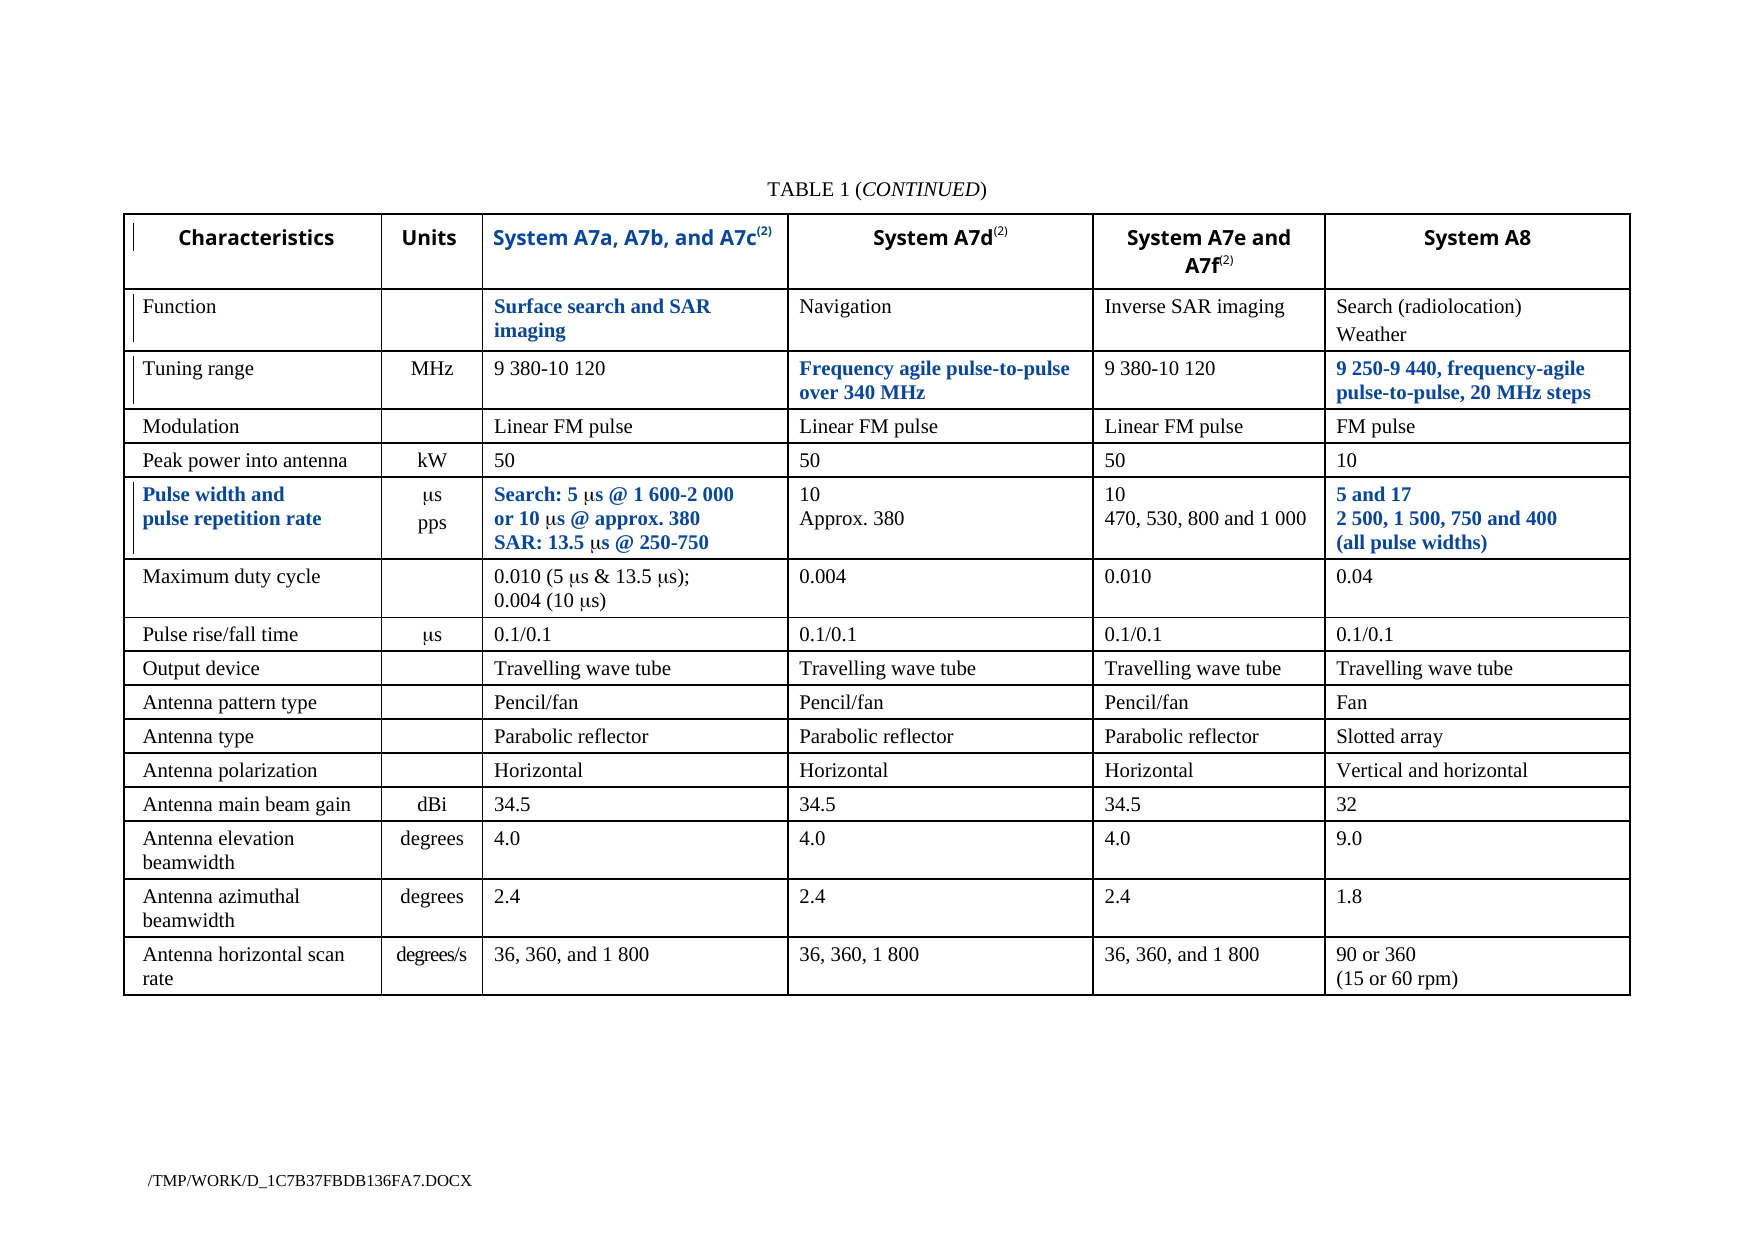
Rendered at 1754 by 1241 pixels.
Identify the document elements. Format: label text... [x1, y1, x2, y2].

table_cell 10 470, 530, 800 and 1 000 [1094, 478, 1324, 558]
table_cell 0.1/0.1 [1094, 618, 1324, 650]
table_cell Pulse width and pulse repetition rate [125, 478, 381, 558]
table_cell kW [382, 444, 482, 476]
table_cell Horizontal [483, 754, 787, 786]
table_cell 5 and 17 2 500, 1 500, 750 and 400 (all pulse widths) [1326, 478, 1629, 558]
table_cell 2.4 [789, 880, 1092, 936]
table_cell 34.5 [789, 788, 1092, 820]
table_cell [382, 720, 482, 752]
table_cell Modulation [125, 410, 381, 442]
table_header Characteristics [125, 215, 381, 288]
table_cell 10 Approx. 380 [789, 478, 1092, 558]
table_cell Vertical and horizontal [1326, 754, 1629, 786]
table_cell 0.1/0.1 [789, 618, 1092, 650]
table_cell 9 380-10 120 [1094, 352, 1324, 408]
table_cell dBi [382, 788, 482, 820]
table_cell Fan [1326, 686, 1629, 718]
table_cell [382, 290, 482, 350]
table_cell 90 or 360 (15 or 60 rpm) [1326, 938, 1629, 994]
table_cell Surface search and SAR imaging [483, 290, 787, 350]
text TABLE 1 (continued) [148, 176, 1606, 201]
table_cell Parabolic reflector [483, 720, 787, 752]
table_cell [382, 652, 482, 684]
table_cell Antenna pattern type [125, 686, 381, 718]
table_cell Antenna polarization [125, 754, 381, 786]
table_cell 4.0 [1094, 822, 1324, 878]
table_cell Search (radiolocation) Weather [1326, 290, 1629, 350]
table_cell Antenna type [125, 720, 381, 752]
table_cell 0.004 [789, 560, 1092, 616]
table_cell Inverse SAR imaging [1094, 290, 1324, 350]
table_cell 34.5 [483, 788, 787, 820]
table_cell Output device [125, 652, 381, 684]
table_cell [382, 686, 482, 718]
table_cell degrees/s [382, 938, 482, 994]
table_cell 32 [1326, 788, 1629, 820]
table_header Units [382, 215, 482, 288]
table_header System A8 [1326, 215, 1629, 288]
table_cell 1.8 [1326, 880, 1629, 936]
table_cell Linear FM pulse [1094, 410, 1324, 442]
table_cell Antenna horizontal scan rate [125, 938, 381, 994]
table_cell Tuning range [125, 352, 381, 408]
table_header System A7d(2) [789, 215, 1092, 288]
table_cell 9.0 [1326, 822, 1629, 878]
table_cell Maximum duty cycle [125, 560, 381, 616]
table_cell Travelling wave tube [1094, 652, 1324, 684]
table_cell 36, 360, 1 800 [789, 938, 1092, 994]
table_cell 4.0 [789, 822, 1092, 878]
table_cell Linear FM pulse [483, 410, 787, 442]
table_cell Antenna main beam gain [125, 788, 381, 820]
table_cell 36, 360, and 1 800 [1094, 938, 1324, 994]
table_cell Search: 5 s @ 1 600-2 000 or 10 s @ approx. 380 SAR: 13.5 s @ 250-750 [483, 478, 787, 558]
table_cell 0.1/0.1 [1326, 618, 1629, 650]
table_cell s [382, 618, 482, 650]
table_cell 50 [483, 444, 787, 476]
table_cell 2.4 [483, 880, 787, 936]
table_cell Travelling wave tube [1326, 652, 1629, 684]
table_cell 0.1/0.1 [483, 618, 787, 650]
table_cell Antenna azimuthal beamwidth [125, 880, 381, 936]
table_cell 50 [789, 444, 1092, 476]
table_cell s pps [382, 478, 482, 558]
table_cell 0.010 (5 s & 13.5 s); 0.004 (10 s) [483, 560, 787, 616]
table_cell Pulse rise/fall time [125, 618, 381, 650]
table_cell Function [125, 290, 381, 350]
table_cell Horizontal [789, 754, 1092, 786]
table_cell Pencil/fan [483, 686, 787, 718]
table_cell 9 380-10 120 [483, 352, 787, 408]
table_cell 0.010 [1094, 560, 1324, 616]
table_cell 2.4 [1094, 880, 1324, 936]
table_cell 10 [1326, 444, 1629, 476]
table_header System A7e and A7f(2) [1094, 215, 1324, 288]
table_cell 34.5 [1094, 788, 1324, 820]
table_cell MHz [382, 352, 482, 408]
table_cell [382, 560, 482, 616]
table_cell Travelling wave tube [789, 652, 1092, 684]
table_cell 50 [1094, 444, 1324, 476]
table_cell 36, 360, and 1 800 [483, 938, 787, 994]
table_cell Pencil/fan [1094, 686, 1324, 718]
table_cell Parabolic reflector [789, 720, 1092, 752]
table_cell Frequency agile pulse-to-pulse over 340 MHz [789, 352, 1092, 408]
table_cell Parabolic reflector [1094, 720, 1324, 752]
table_cell Travelling wave tube [483, 652, 787, 684]
table_cell Slotted array [1326, 720, 1629, 752]
table_cell degrees [382, 880, 482, 936]
table_cell [382, 410, 482, 442]
table_cell Linear FM pulse [789, 410, 1092, 442]
table_cell FM pulse [1326, 410, 1629, 442]
table_cell degrees [382, 822, 482, 878]
table_cell Horizontal [1094, 754, 1324, 786]
table_cell Peak power into antenna [125, 444, 381, 476]
table_header System A7a, A7b, and A7c(2) [483, 215, 787, 288]
table_cell 4.0 [483, 822, 787, 878]
table_cell Pencil/fan [789, 686, 1092, 718]
table_cell 0.04 [1326, 560, 1629, 616]
table_cell [382, 754, 482, 786]
table_cell Navigation [789, 290, 1092, 350]
table_cell Antenna elevation beamwidth [125, 822, 381, 878]
table_cell 9 250-9 440, frequency-agile pulse-to-pulse, 20 MHz steps [1326, 352, 1629, 408]
